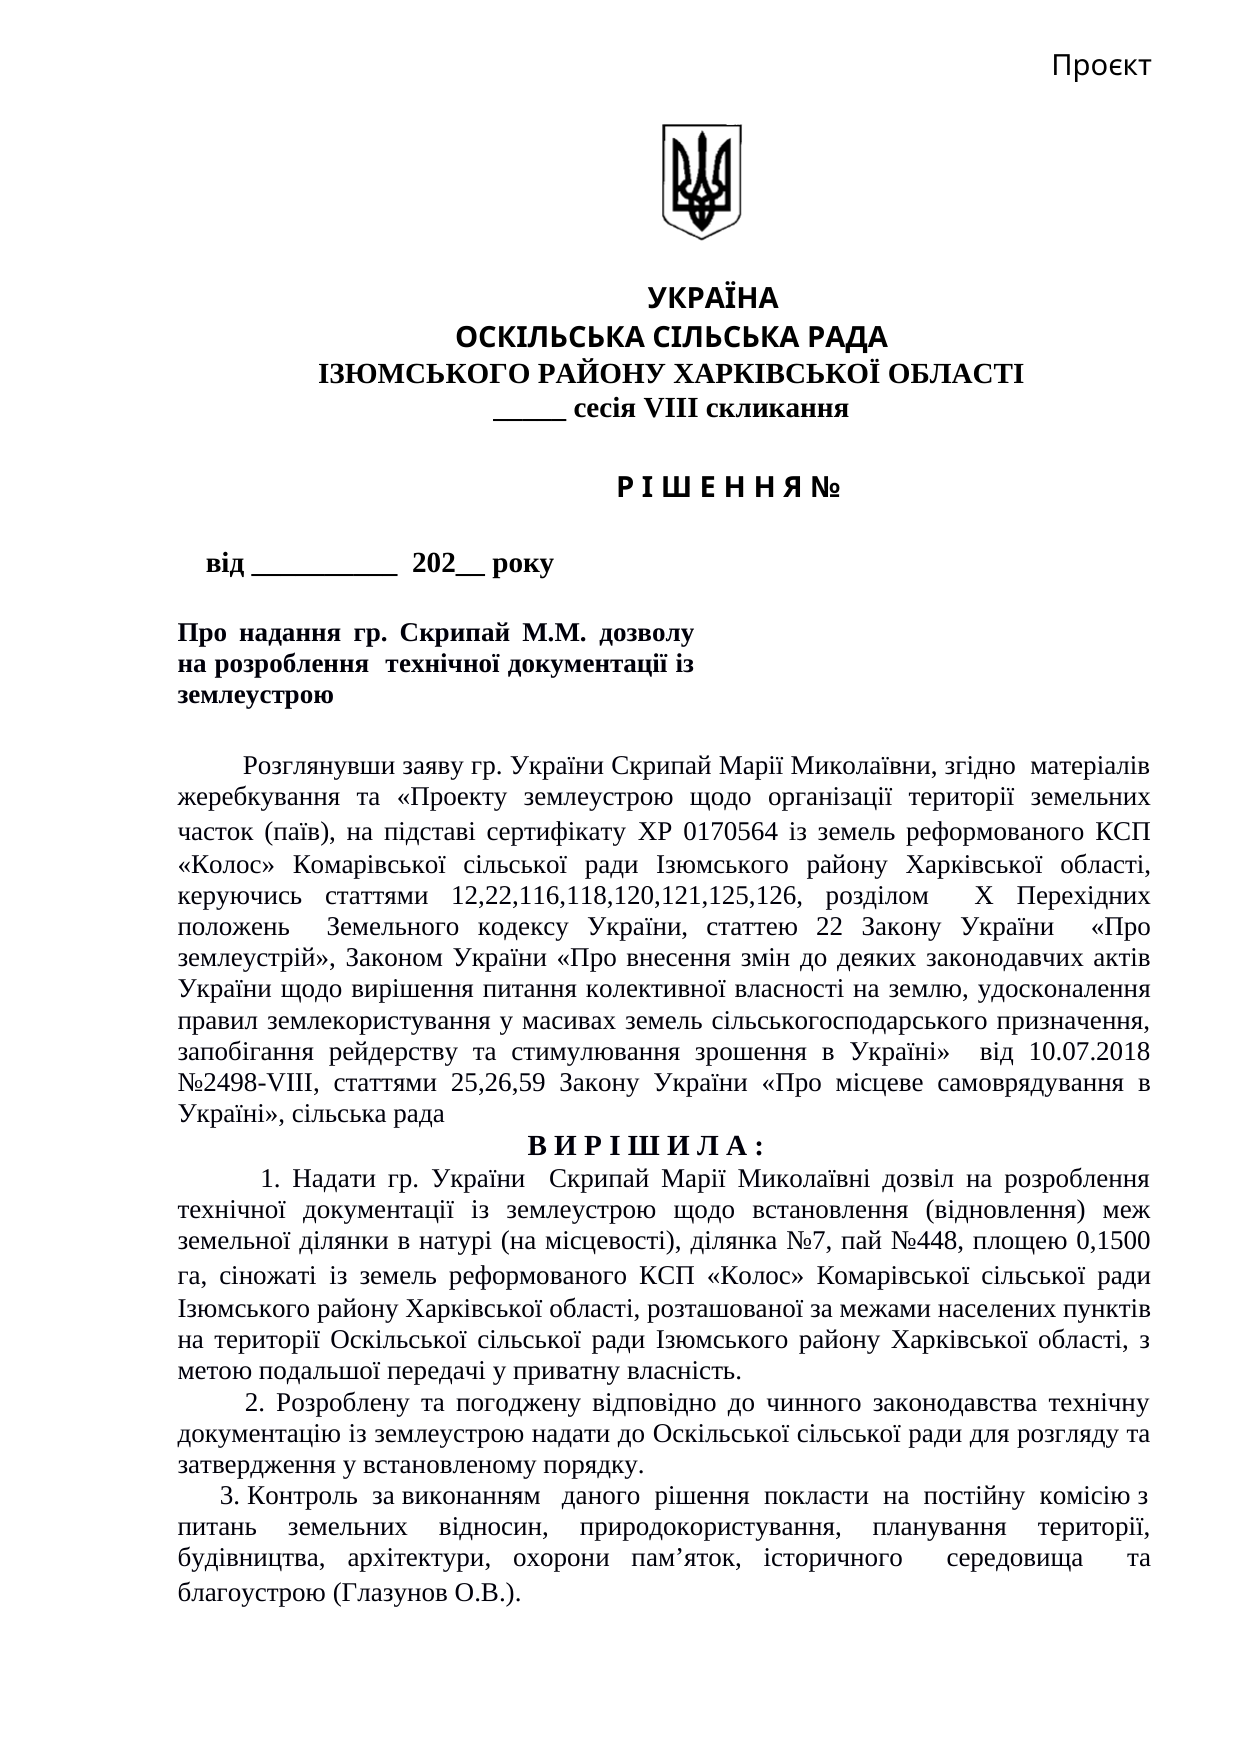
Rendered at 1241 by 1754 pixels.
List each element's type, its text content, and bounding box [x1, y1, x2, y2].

text 2. Розроблену та погоджену відповідно до чинного законодавства технічну документацію із землеустрою надати до Оскільської сільської ради для розгляду та затвердження у встановленому порядку. [177, 1386, 1152, 1479]
text від __________ 202__ року [191, 545, 1152, 579]
text ОСКІЛЬСЬКА СІЛЬСЬКА РАДА [191, 317, 1152, 356]
text 3. Контроль за виконанням даного рішення покласти на постійну комісію з питань земельних відносин, природокористування, планування території, будівництва, архітектури, охорони пам’яток, історичного середовища та благоустрою (Глазунов О.В.). [177, 1479, 1152, 1609]
text Про надання гр. Скрипай М.М. дозволу на розроблення технічної документації із землеустрою [177, 616, 694, 709]
text Проєкт [191, 44, 1152, 84]
text УКРАЇНА [191, 277, 1152, 317]
text Р І Ш Е Н Н Я № [191, 466, 1152, 506]
text _____ сесія VІІІ скликання [191, 390, 1152, 423]
picture [626, 123, 785, 277]
text В И Р І Ш И Л А : [177, 1128, 1152, 1162]
text 1. Надати гр. України Скрипай Марії Миколаївні дозвіл на розроблення технічної документації із землеустрою щодо встановлення (відновлення) меж земельної ділянки в натурі (на місцевості), ділянка №7, пай №448, площею 0,1500 га, сіножаті із земель реформованого КСП «Колос» Комарівської сільської ради Ізюмського району Харківської області, розташованої за межами населених пунктів на території Оскільської сільської ради Ізюмського району Харківської області, з метою подальшої передачі у приватну власність. [177, 1162, 1152, 1386]
text Розглянувши заяву гр. України Скрипай Марії Миколаївни, згідно матеріалів жеребкування та «Проекту землеустрою щодо організації території земельних часток (паїв), на підставі сертифікату ХР 0170564 із земель реформованого КСП «Колос» Комарівської сільської ради Ізюмського району Харківської області, керуючись статтями 12,22,116,118,120,121,125,126, розділом Х Перехідних положень Земельного кодексу України, статтею 22 Закону України «Про землеустрій», Законом України «Про внесення змін до деяких законодавчих актів України щодо вирішення питання колективної власності на землю, удосконалення правил землекористування у масивах земель сільськогосподарського призначення, запобігання рейдерству та стимулювання зрошення в Україні» від 10.07.2018 №2498-VIII, статтями 25,26,59 Закону України «Про місцеве самоврядування в Україні», сільська рада [177, 749, 1152, 1128]
text ІЗЮМСЬКОГО РАЙОНУ ХАРКІВСЬКОЇ ОБЛАСТІ [191, 356, 1152, 390]
